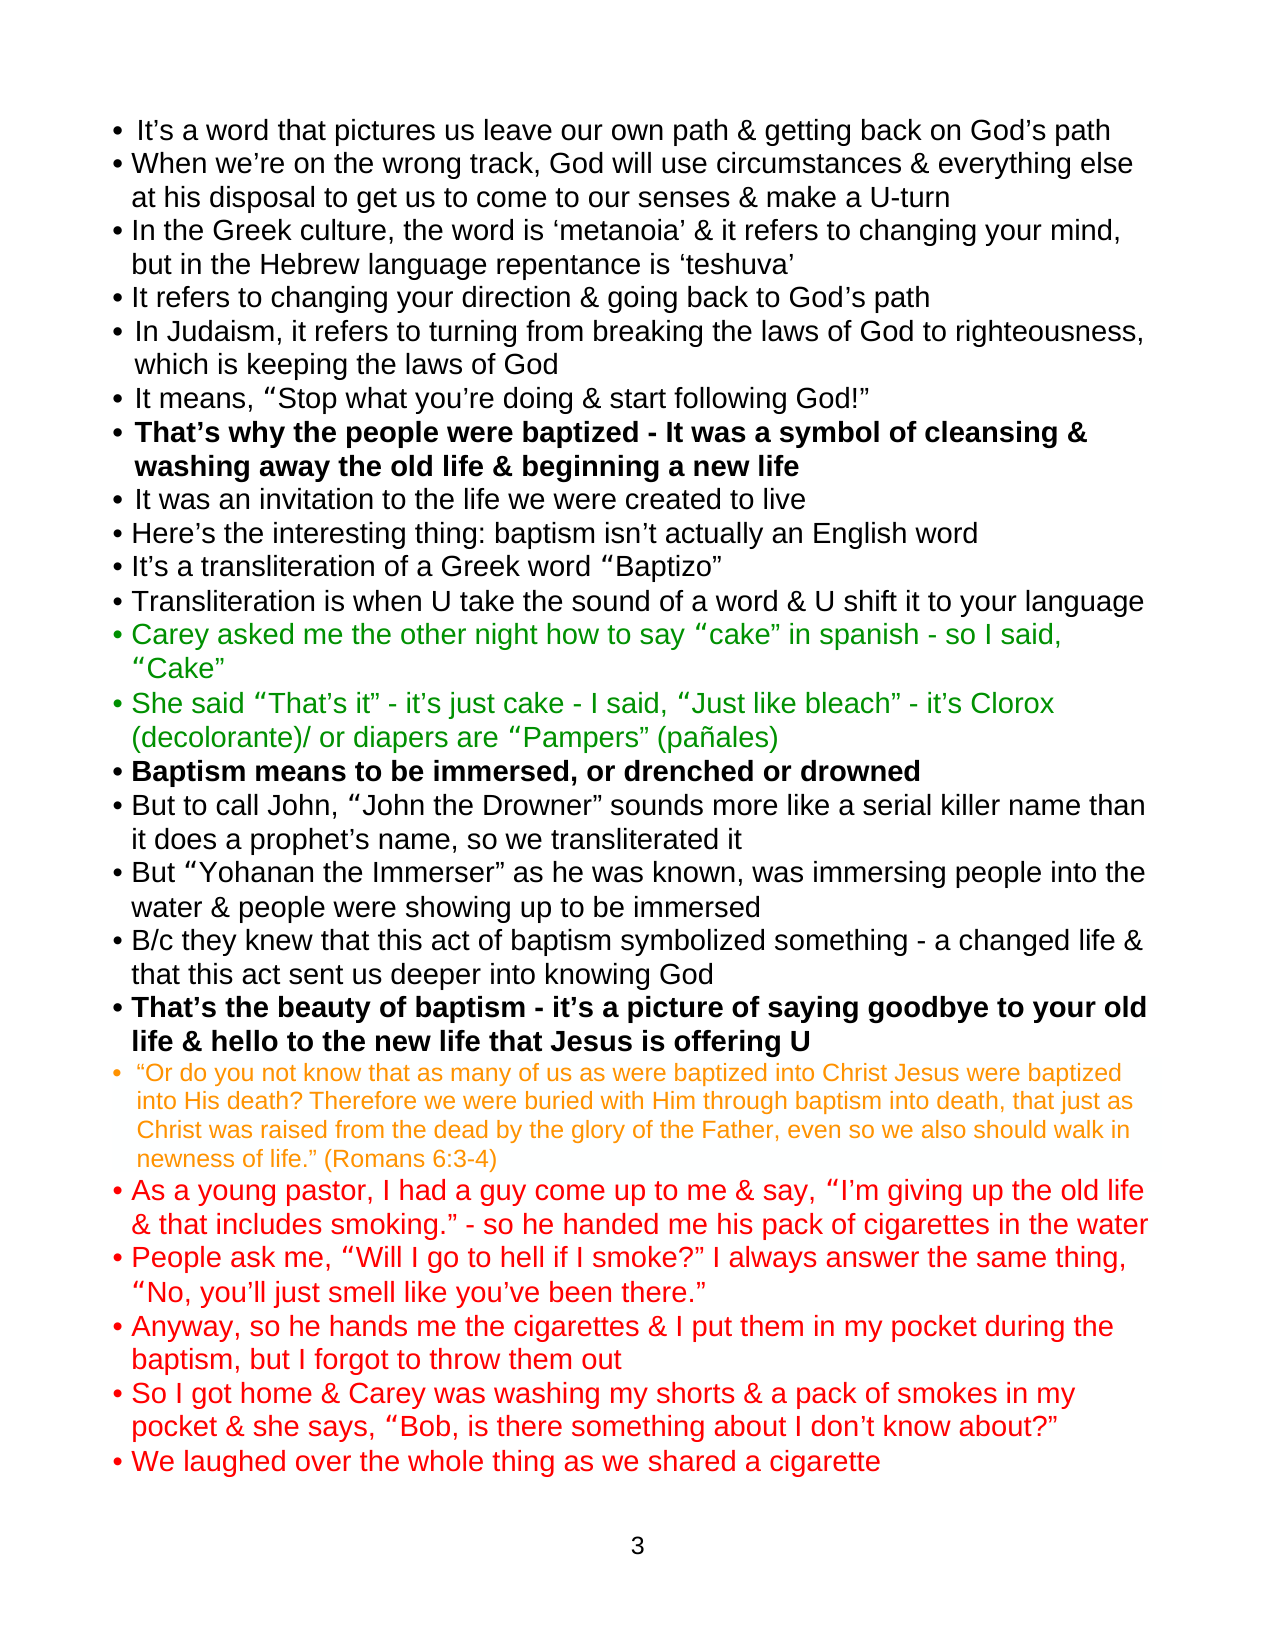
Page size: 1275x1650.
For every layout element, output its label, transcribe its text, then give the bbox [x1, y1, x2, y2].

list Carey asked me the other night how to say “cake” in spanish - so I said, “Cake” [112, 617, 1162, 686]
list Transliteration is when U take the sound of a word & U shift it to your language [112, 583, 1162, 617]
list But to call John, “John the Drowner” sounds more like a serial killer name than it does a prophet’s name, so we transliterated it [112, 788, 1162, 856]
list B/c they knew that this act of baptism symbolized something - a changed life & that this act sent us deeper into knowing God [112, 923, 1162, 990]
list Baptism means to be immersed, or drenched or drowned [112, 754, 1162, 788]
list People ask me, “Will I go to hell if I smoke?” I always answer the same thing, “No, you’ll just smell like you’ve been there.” [112, 1240, 1162, 1309]
list She said “That’s it” - it’s just cake - I said, “Just like bleach” - it’s Clorox (decolorante)/ or diapers are “Pampers” (pañales) [112, 686, 1162, 754]
list But “Yohanan the Immerser” as he was known, was immersing people into the water & people were showing up to be immersed [112, 856, 1162, 923]
list “Or do you not know that as many of us as were baptized into Christ Jesus were baptized into His death? Therefore we were buried with Him through baptism into death, that just as Christ was raised from the dead by the glory of the Father, even so we also should walk in newness of life.” (Romans 6:3-4) [112, 1057, 1162, 1172]
list It was an invitation to the life we were created to live [112, 482, 1162, 516]
list As a young pastor, I had a guy come up to me & say, “I’m giving up the old life & that includes smoking.” - so he handed me his pack of cigarettes in the water [112, 1172, 1162, 1240]
list That’s why the people were baptized - It was a symbol of cleansing & washing away the old life & beginning a new life [112, 415, 1162, 482]
list It means, “Stop what you’re doing & start following God!” [112, 381, 1162, 415]
list So I got home & Carey was washing my shorts & a pack of smokes in my pocket & she says, “Bob, is there something about I don’t know about?” [112, 1376, 1162, 1444]
list In Judaism, it refers to turning from breaking the laws of God to righteousness, which is keeping the laws of God [112, 314, 1162, 381]
list That’s the beauty of baptism - it’s a picture of saying goodbye to your old life & hello to the new life that Jesus is offering U [112, 990, 1162, 1057]
list We laughed over the whole thing as we shared a cigarette [112, 1444, 1162, 1477]
list Anyway, so he hands me the cigarettes & I put them in my pocket during the baptism, but I forgot to throw them out [112, 1309, 1162, 1376]
list It refers to changing your direction & going back to God’s path [112, 280, 1162, 314]
list It’s a transliteration of a Greek word “Baptizo” [112, 549, 1162, 583]
list It’s a word that pictures us leave our own path & getting back on God’s path [112, 112, 1162, 146]
list In the Greek culture, the word is ‘metanoia’ & it refers to changing your mind, but in the Hebrew language repentance is ‘teshuva’ [112, 213, 1162, 280]
list When we’re on the wrong track, God will use circumstances & everything else at his disposal to get us to come to our senses & make a U-turn [112, 146, 1162, 213]
list Here’s the interesting thing: baptism isn’t actually an English word [112, 516, 1162, 549]
